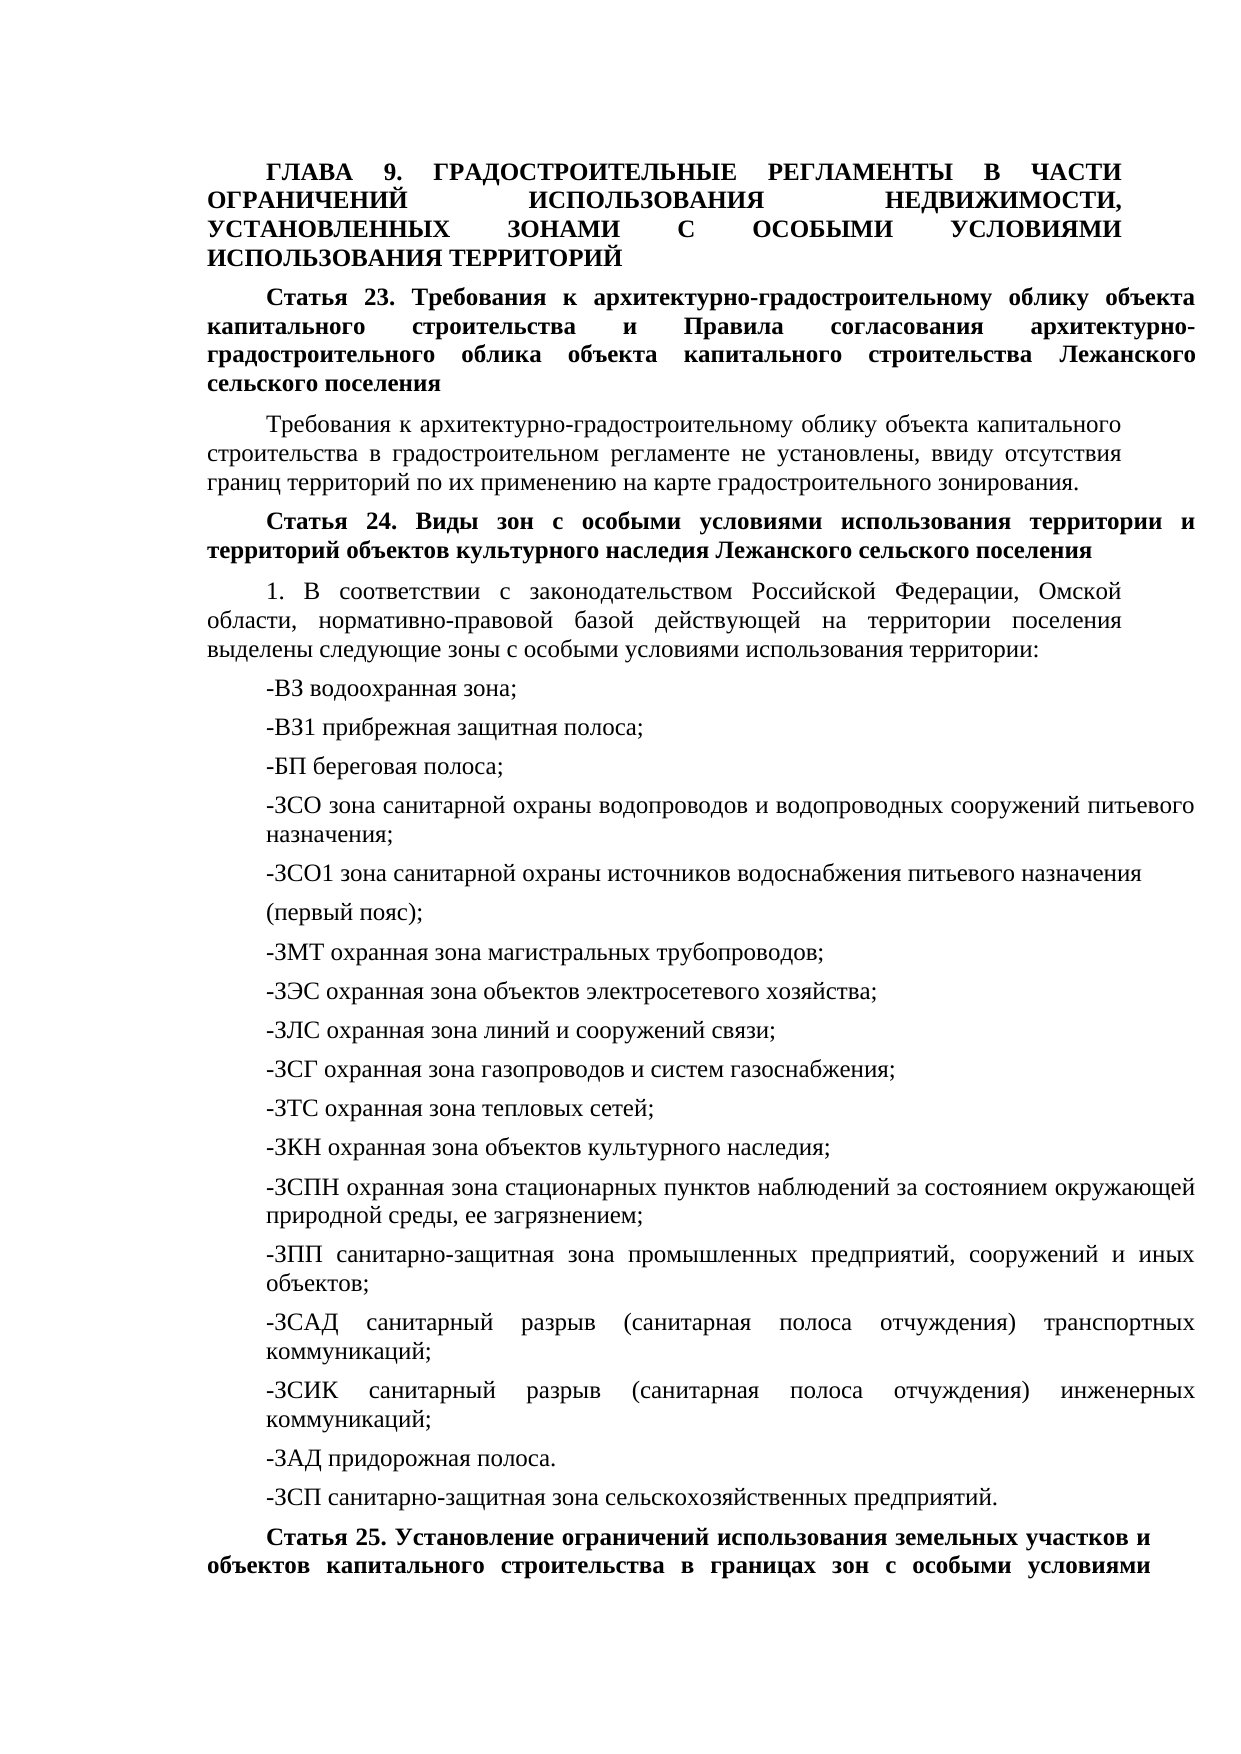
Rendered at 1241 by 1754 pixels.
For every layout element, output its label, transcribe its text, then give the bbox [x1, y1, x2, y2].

text -ВЗ водоохранная зона; [148, 673, 1196, 702]
text (первый пояс); [148, 897, 1196, 926]
text 1. В соответствии с законодательством Российской Федерации, Омской области, нормативно-правовой базой действующей на территории поселения выделены следующие зоны с особыми условиями использования территории: [207, 576, 1122, 662]
text ГЛАВА 9. ГРАДОСТРОИТЕЛЬНЫЕ РЕГЛАМЕНТЫ В ЧАСТИ ОГРАНИЧЕНИЙ ИСПОЛЬЗОВАНИЯ НЕДВИЖИМОСТИ, УСТАНОВЛЕННЫХ ЗОНАМИ С ОСОБЫМИ УСЛОВИЯМИ ИСПОЛЬЗОВАНИЯ ТЕРРИТОРИЙ [207, 157, 1122, 272]
text -ЗМТ охранная зона магистральных трубопроводов; [148, 937, 1196, 965]
text -ЗСГ охранная зона газопроводов и систем газоснабжения; [148, 1054, 1196, 1083]
text -ЗЛС охранная зона линий и сооружений связи; [148, 1015, 1196, 1044]
text -ЗТС охранная зона тепловых сетей; [148, 1093, 1196, 1122]
text -ЗСО зона санитарной охраны водопроводов и водопроводных сооружений питьевого назначения; [266, 790, 1196, 848]
text -ЗПП санитарно-защитная зона промышленных предприятий, сооружений и иных объектов; [266, 1239, 1196, 1297]
text -ЗАД придорожная полоса. [148, 1443, 1196, 1472]
text -ЗСАД санитарный разрыв (санитарная полоса отчуждения) транспортных коммуникаций; [266, 1307, 1196, 1365]
text Статья 23. Требования к архитектурно-градостроительному облику объекта капитального строительства и Правила согласования архитектурно-градостроительного облика объекта капитального строительства Лежанского сельского поселения [207, 282, 1196, 397]
text -ЗСИК санитарный разрыв (санитарная полоса отчуждения) инженерных коммуникаций; [266, 1375, 1196, 1433]
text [207, 1522, 1152, 1579]
text -ЗСП санитарно-защитная зона сельскохозяйственных предприятий. [148, 1482, 1196, 1511]
text -ВЗ1 прибрежная защитная полоса; [148, 712, 1196, 741]
text -ЗКН охранная зона объектов культурного наследия; [148, 1132, 1196, 1161]
text Статья 24. Виды зон с особыми условиями использования территории и территорий объектов культурного наследия Лежанского сельского поселения [207, 506, 1196, 564]
text Требования к архитектурно-градостроительному облику объекта капитального строительства в градостроительном регламенте не установлены, ввиду отсутствия границ территорий по их применению на карте градостроительного зонирования. [207, 409, 1122, 496]
text -БП береговая полоса; [148, 751, 1196, 780]
text -ЗЭС охранная зона объектов электросетевого хозяйства; [148, 976, 1196, 1004]
text -ЗСО1 зона санитарной охраны источников водоснабжения питьевого назначения [148, 858, 1196, 887]
text -ЗСПН охранная зона стационарных пунктов наблюдений за состоянием окружающей природной среды, ее загрязнением; [266, 1172, 1196, 1229]
